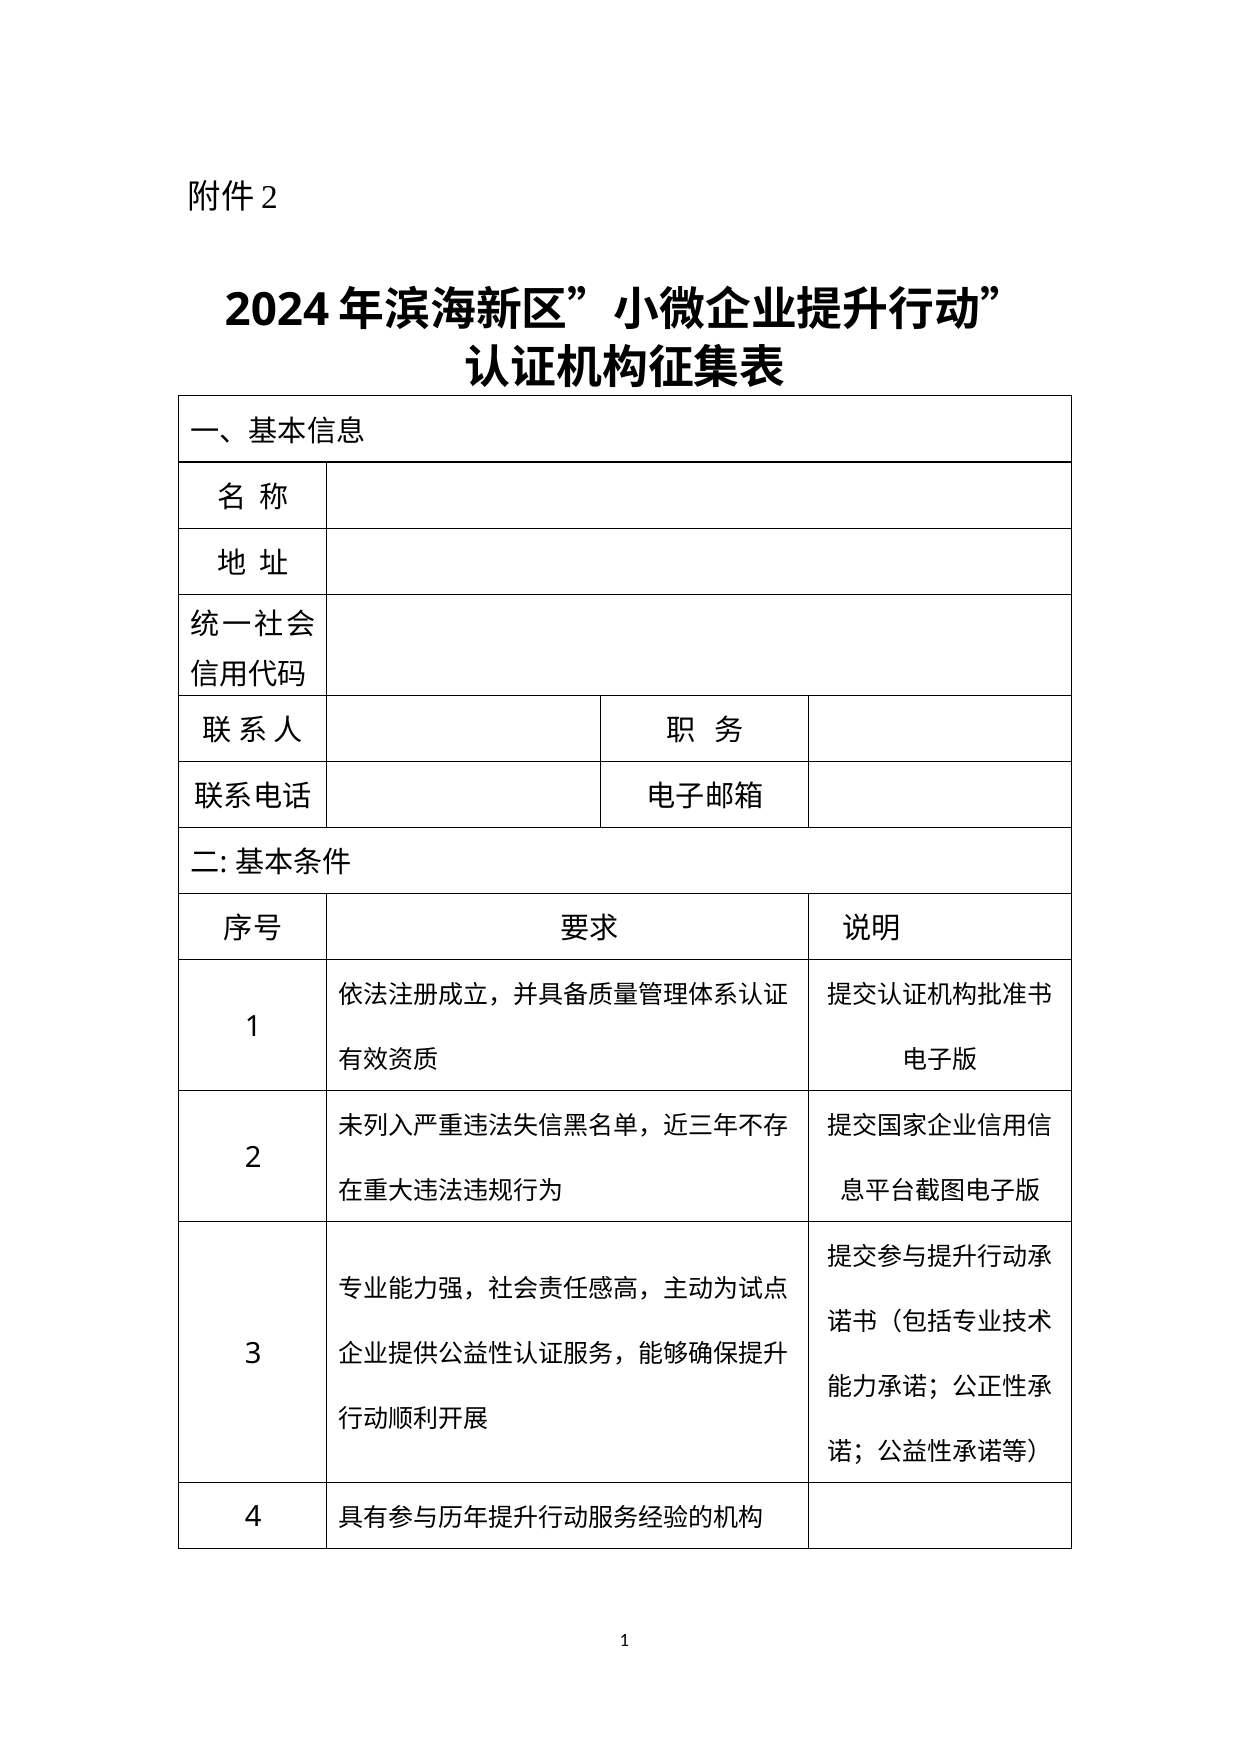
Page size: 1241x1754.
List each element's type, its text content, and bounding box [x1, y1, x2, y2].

table_cell 联 系 人 [179, 696, 326, 761]
table_header 一、基本信息 [179, 396, 1071, 461]
text 附件2 [187, 162, 1062, 220]
table_cell 联系电话 [179, 762, 326, 827]
table_cell 序号 [179, 894, 326, 959]
table_cell 2 [179, 1091, 326, 1221]
table_cell 统一社会信用代码 [179, 595, 326, 694]
table_cell 地 址 [179, 529, 326, 593]
table_cell 具有参与历年提升行动服务经验的机构 [327, 1483, 808, 1548]
table_cell 电子邮箱 [601, 762, 808, 827]
table_cell 提交参与提升行动承诺书（包括专业技术能力承诺；公正性承诺；公益性承诺等） [809, 1222, 1071, 1482]
text 2024年滨海新区”小微企业提升行动” [187, 279, 1062, 337]
table_cell [327, 529, 1071, 593]
table_cell 1 [179, 960, 326, 1090]
table_cell 二: 基本条件 [179, 828, 1071, 893]
table_cell 未列入严重违法失信黑名单，近三年不存在重大违法违规行为 [327, 1091, 808, 1221]
table_cell [809, 696, 1071, 761]
text 认证机构征集表 [187, 337, 1062, 395]
table_cell 名 称 [179, 463, 326, 527]
table_cell 提交国家企业信用信息平台截图电子版 [809, 1091, 1071, 1221]
table_cell [809, 762, 1071, 827]
table_cell [809, 1483, 1071, 1548]
table_cell [327, 595, 1071, 694]
table_cell 要求 [327, 894, 808, 959]
table_cell [327, 762, 600, 827]
table_cell [327, 463, 1071, 527]
table_cell 专业能力强，社会责任感高，主动为试点企业提供公益性认证服务，能够确保提升行动顺利开展 [327, 1222, 808, 1482]
table_cell 4 [179, 1483, 326, 1548]
table_cell 提交认证机构批准书电子版 [809, 960, 1071, 1090]
table_cell 职 务 [601, 696, 808, 761]
table_cell 依法注册成立，并具备质量管理体系认证有效资质 [327, 960, 808, 1090]
table_cell 3 [179, 1222, 326, 1482]
table_cell 说明 [809, 894, 1071, 959]
table_cell [327, 696, 600, 761]
